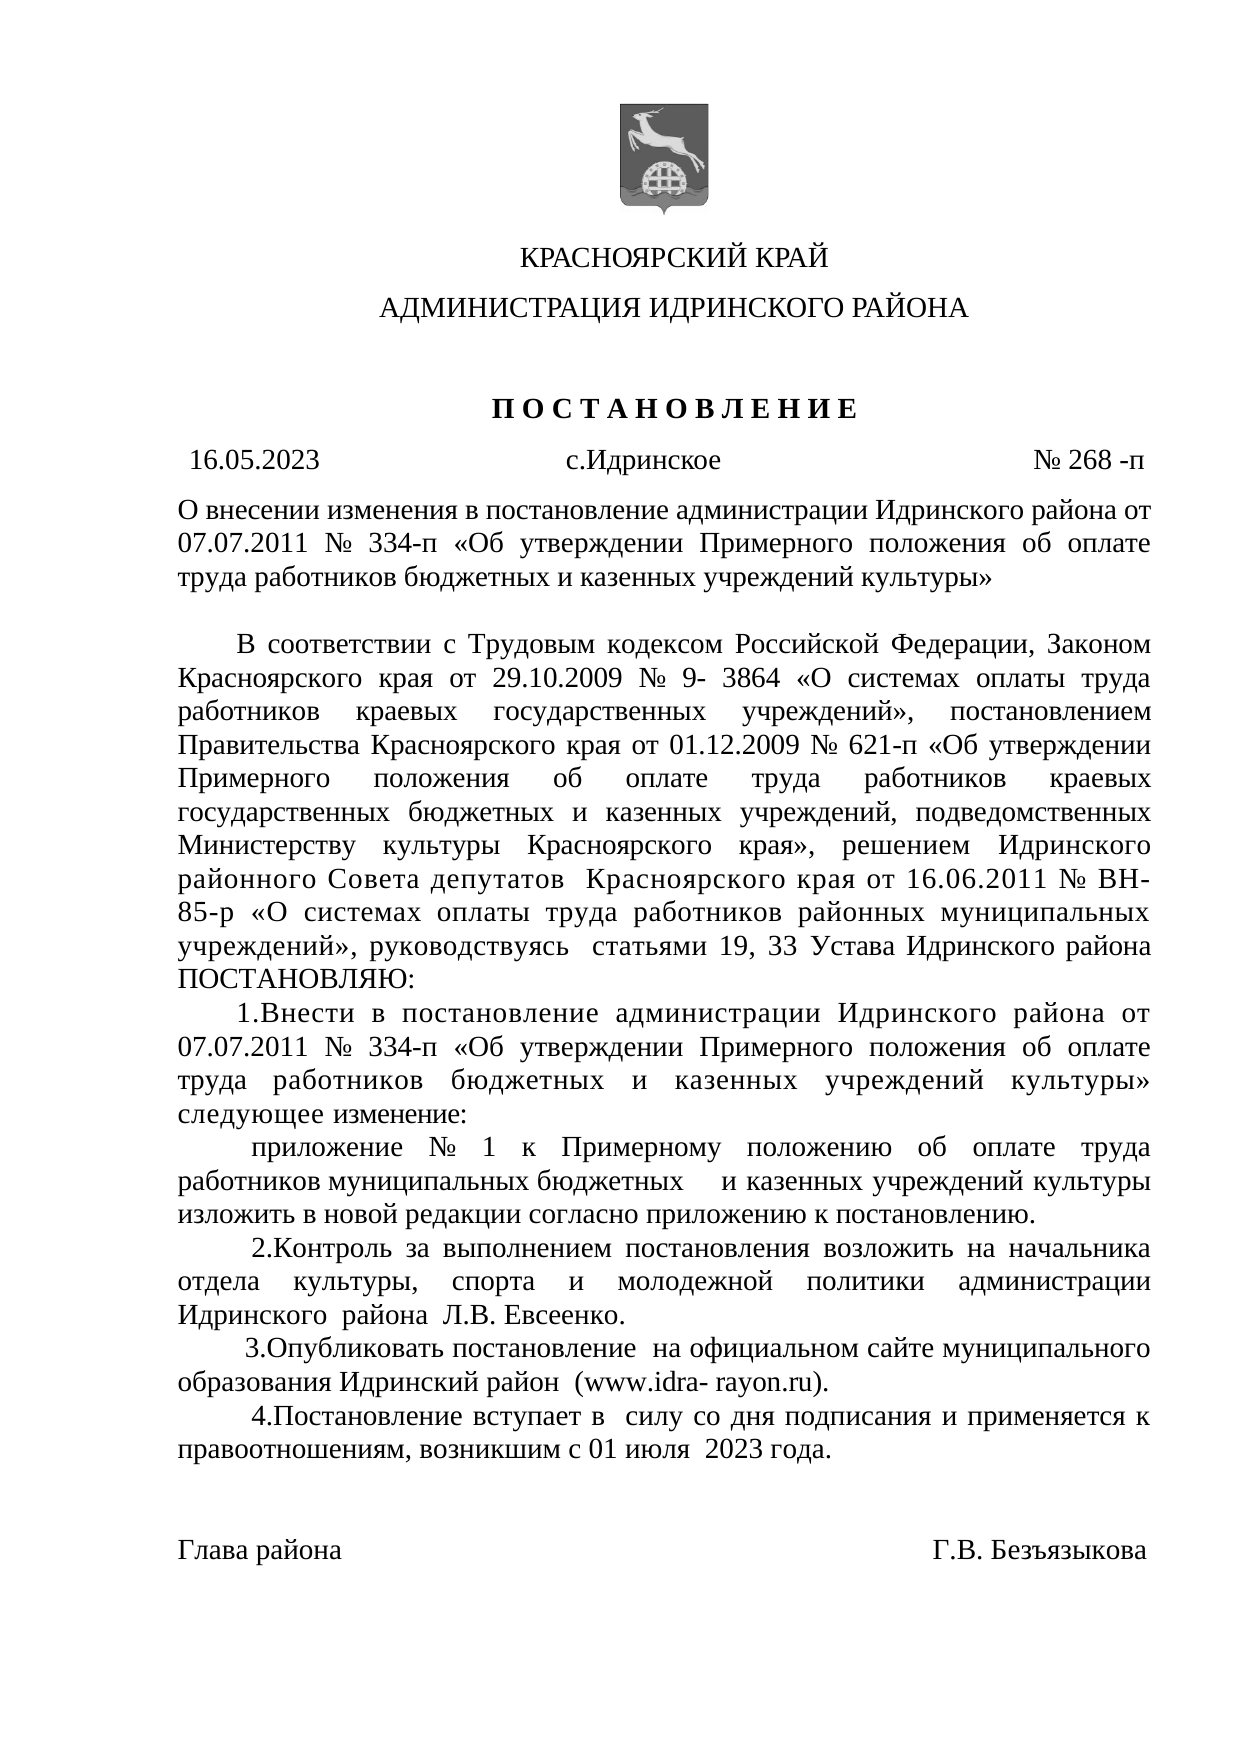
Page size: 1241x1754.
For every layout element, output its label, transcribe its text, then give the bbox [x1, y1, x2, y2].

list 3.Опубликовать постановление на официальном сайте муниципального образования Идринский район (www.idra- rayon.ru). [177, 1331, 1152, 1398]
text 2.Контроль за выполнением постановления возложить на начальника отдела культуры, спорта и молодежной политики администрации Идринского района Л.В. Евсеенко. [177, 1230, 1152, 1331]
table_cell с.Идринское [528, 442, 890, 492]
text В соответствии с Трудовым кодексом Российской Федерации, Законом Красноярского края от 29.10.2009 № 9- 3864 «О системах оплаты труда работников краевых государственных учреждений», постановлением Правительства Красноярского края от 01.12.2009 № 621-п «Об утверждении Примерного положения об оплате труда работников краевых государственных бюджетных и казенных учреждений, подведомственных Министерству культуры Красноярского края», решением Идринского районного Совета депутатов Красноярского края от 16.06.2011 № ВН-85-р «О системах оплаты труда работников районных муниципальных учреждений», руководствуясь статьями 19, 33 Устава Идринского района ПОСТАНОВЛЯЮ: [177, 626, 1152, 995]
table_cell АДМИНИСТРАЦИЯ ИДРИНСКОГО РАЙОНА [177, 290, 1171, 392]
text О внесении изменения в постановление администрации Идринского района от 07.07.2011 № 334-п «Об утверждении Примерного положения об оплате труда работников бюджетных и казенных учреждений культуры» [177, 492, 1152, 593]
text приложение № 1 к Примерному положению об оплате труда работников муниципальных бюджетных и казенных учреждений культуры изложить в новой редакции согласно приложению к постановлению. [177, 1129, 1152, 1230]
text Глава района Г.В. Безъязыкова [177, 1532, 1152, 1565]
table_cell П О С Т А Н О В Л Е Н И Е [177, 392, 1171, 442]
table_cell № 268 -п [890, 442, 1171, 492]
text 1.Внести в постановление администрации Идринского района от 07.07.2011 № 334-п «Об утверждении Примерного положения об оплате труда работников бюджетных и казенных учреждений культуры» следующее изменение: [177, 995, 1152, 1129]
text 4.Постановление вступает в силу со дня подписания и применяется к правоотношениям, возникшим с 01 июля 2023 года. [177, 1398, 1152, 1465]
table_cell 16.05.2023 [177, 442, 528, 492]
table_header КРАСНОЯРСКИЙ КРАЙ [177, 240, 1171, 290]
